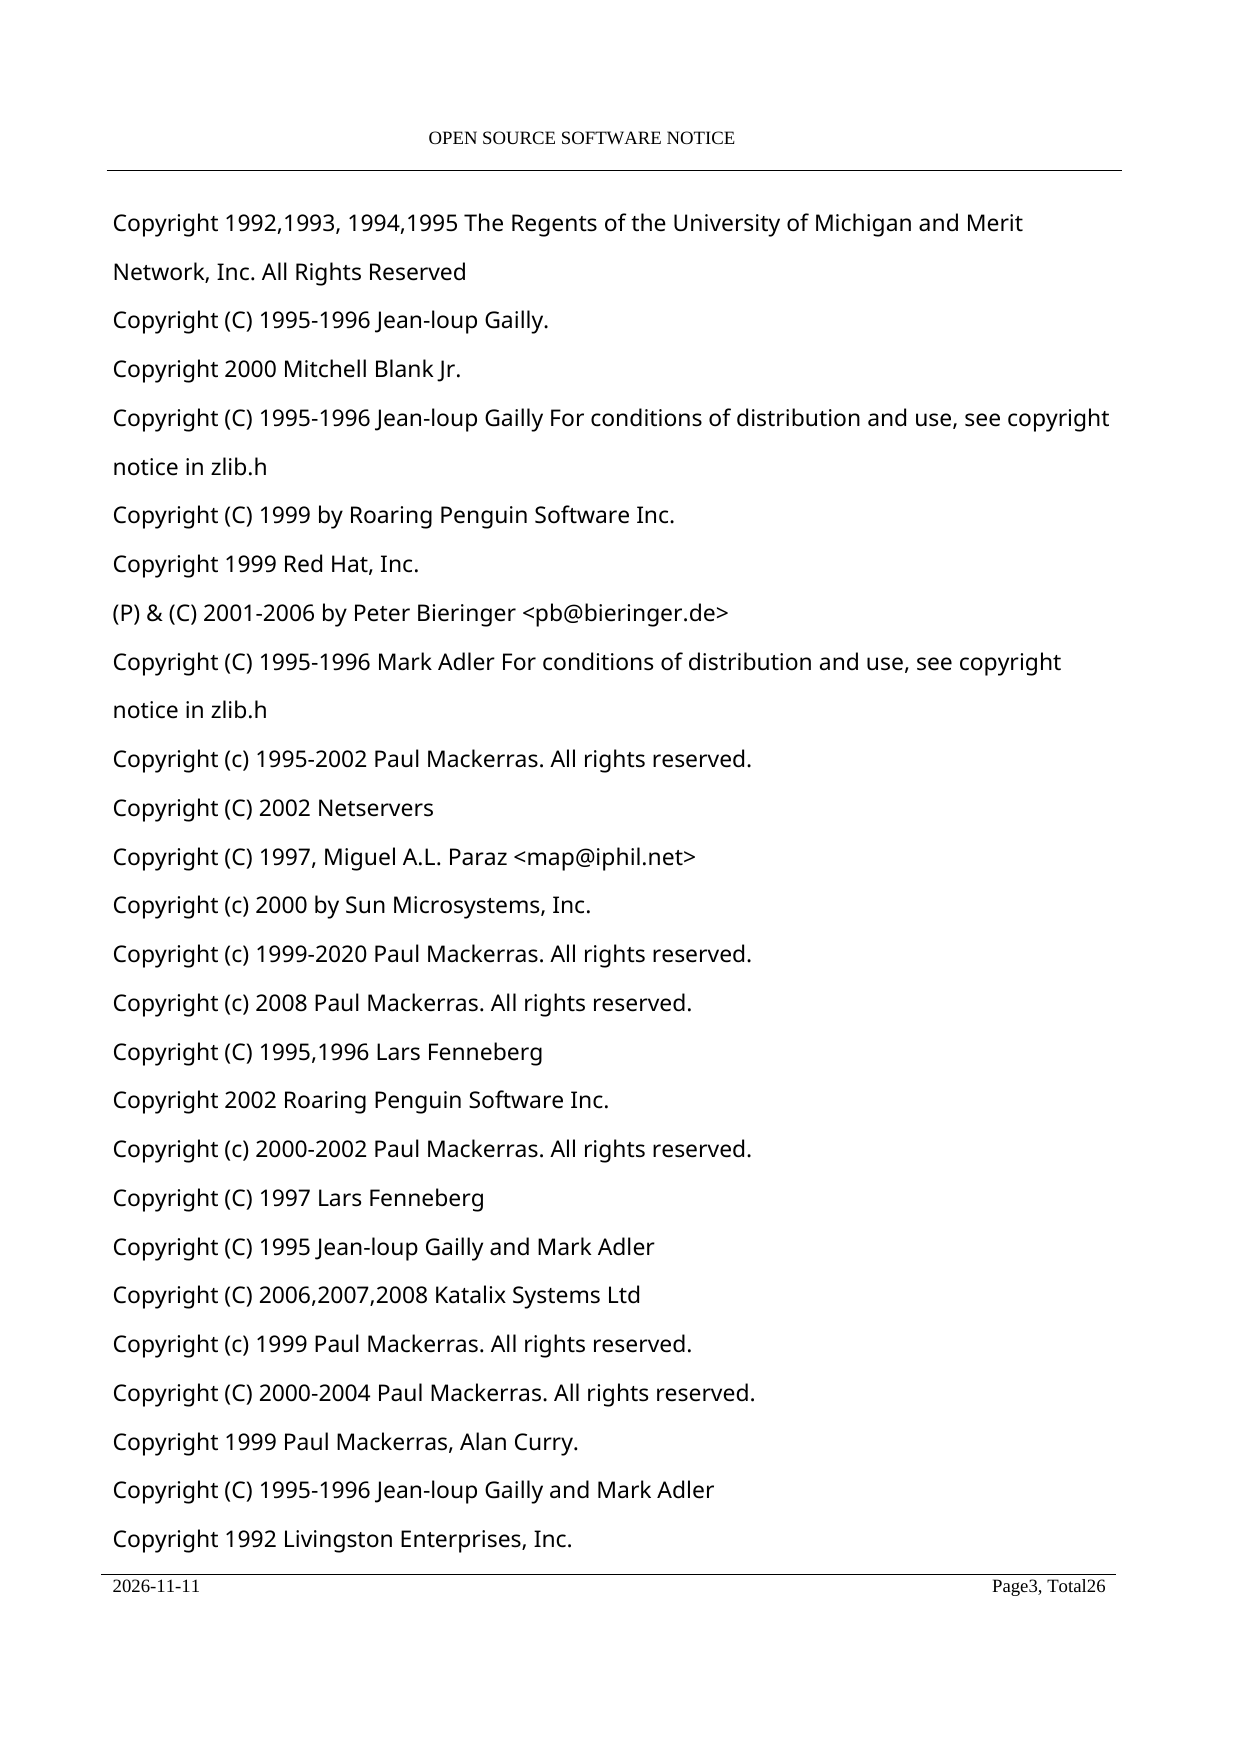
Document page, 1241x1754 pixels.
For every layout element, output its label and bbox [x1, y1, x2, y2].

text [112, 206, 1128, 1555]
